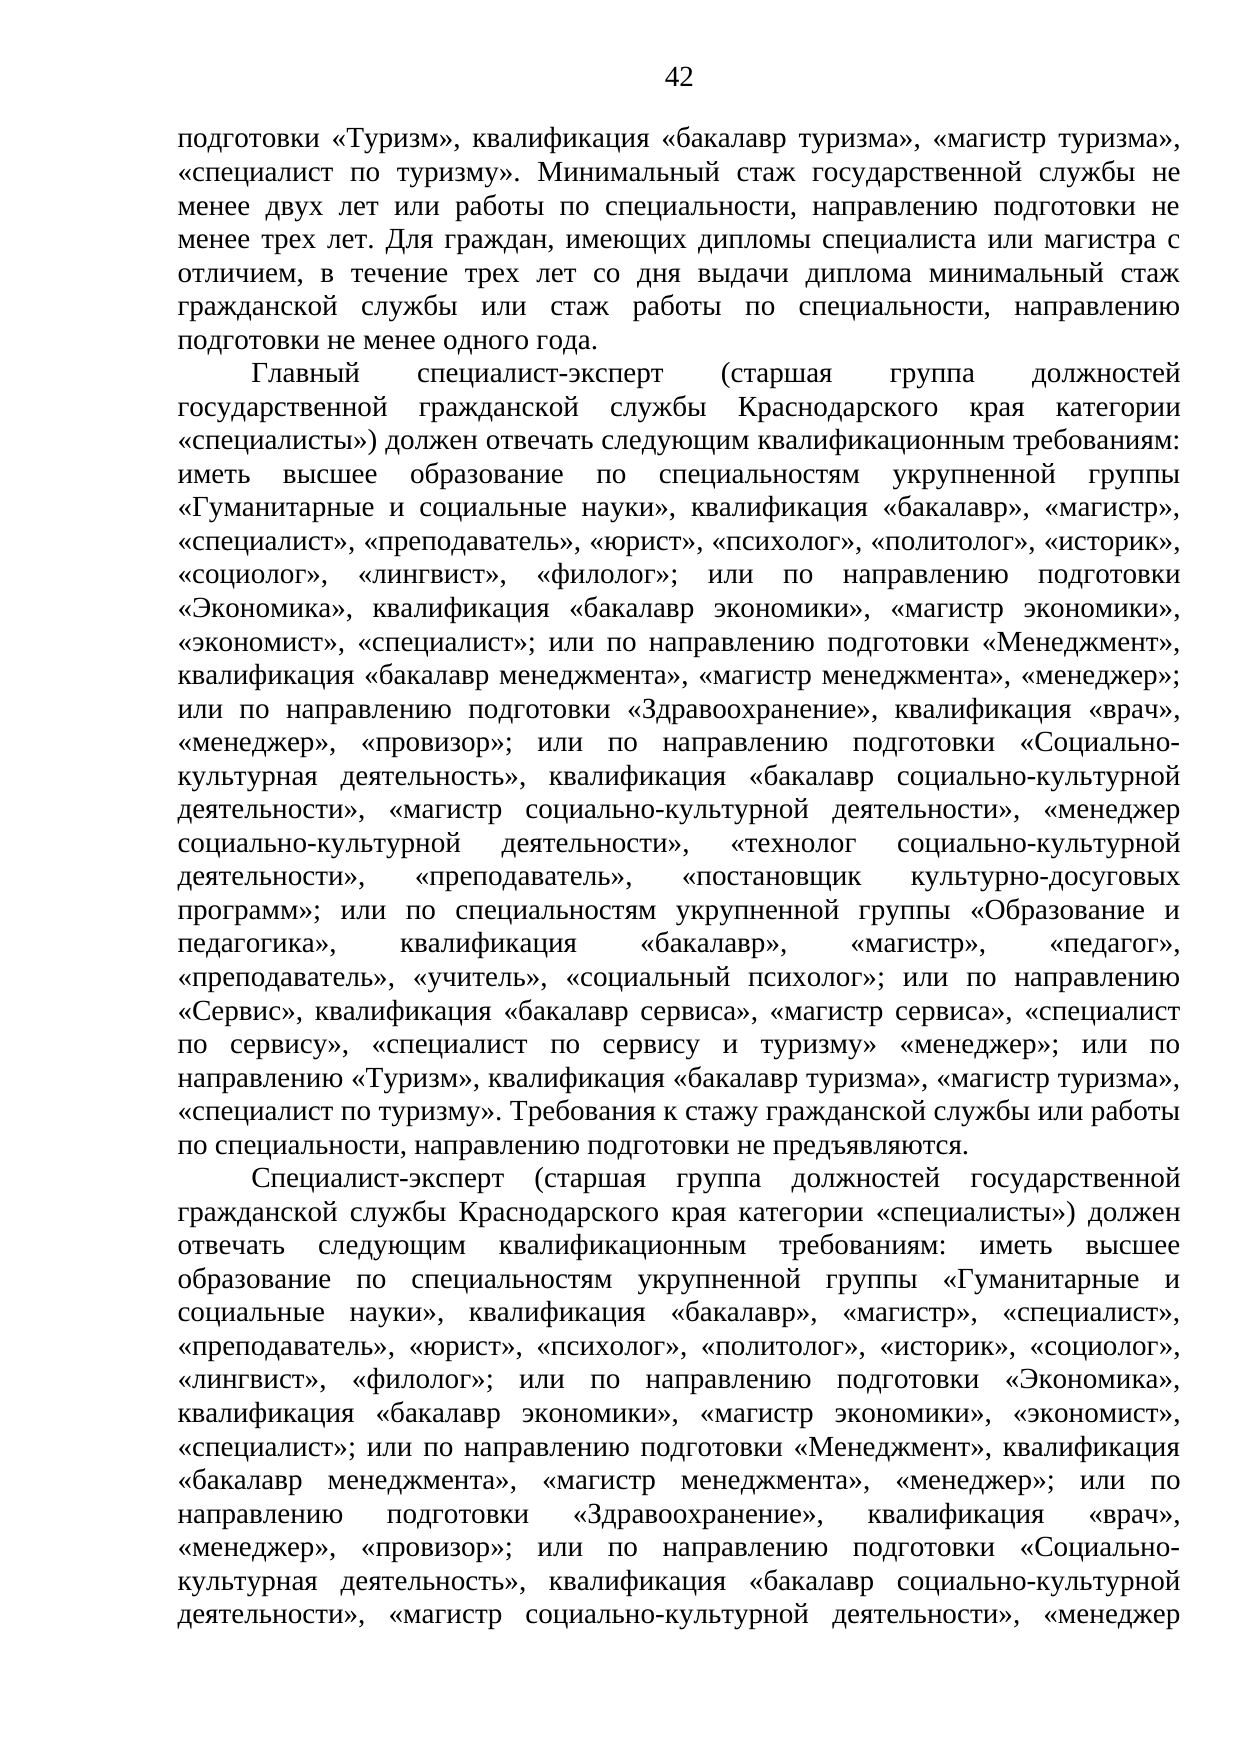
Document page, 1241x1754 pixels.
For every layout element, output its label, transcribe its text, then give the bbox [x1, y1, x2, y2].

text Главный специалист-эксперт (старшая группа должностей государственной гражданской службы Краснодарского края категории «специалисты») должен отвечать следующим квалификационным требованиям: иметь высшее образование по специальностям укрупненной группы «Гуманитарные и социальные науки», квалификация «бакалавр», «магистр», «специалист», «преподаватель», «юрист», «психолог», «политолог», «историк», «социолог», «лингвист», «филолог»; или по направлению подготовки «Экономика», квалификация «бакалавр экономики», «магистр экономики», «экономист», «специалист»; или по направлению подготовки «Менеджмент», квалификация «бакалавр менеджмента», «магистр менеджмента», «менеджер»; или по направлению подготовки «Здравоохранение», квалификация «врач», «менеджер», «провизор»; или по направлению подготовки «Социально-культурная деятельность», квалификация «бакалавр социально-культурной деятельности», «магистр социально-культурной деятельности», «менеджер социально-культурной деятельности», «технолог социально-культурной деятельности», «преподаватель», «постановщик культурно-досуговых программ»; или по специальностям укрупненной группы «Образование и педагогика», квалификация «бакалавр», «магистр», «педагог», «преподаватель», «учитель», «социальный психолог»; или по направлению «Сервис», квалификация «бакалавр сервиса», «магистр сервиса», «специалист по сервису», «специалист по сервису и туризму» «менеджер»; или по направлению «Туризм», квалификация «бакалавр туризма», «магистр туризма», «специалист по туризму». Требования к стажу гражданской службы или работы по специальности, направлению подготовки не предъявляются. [177, 355, 1181, 1160]
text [177, 1160, 1181, 1630]
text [177, 121, 1181, 355]
